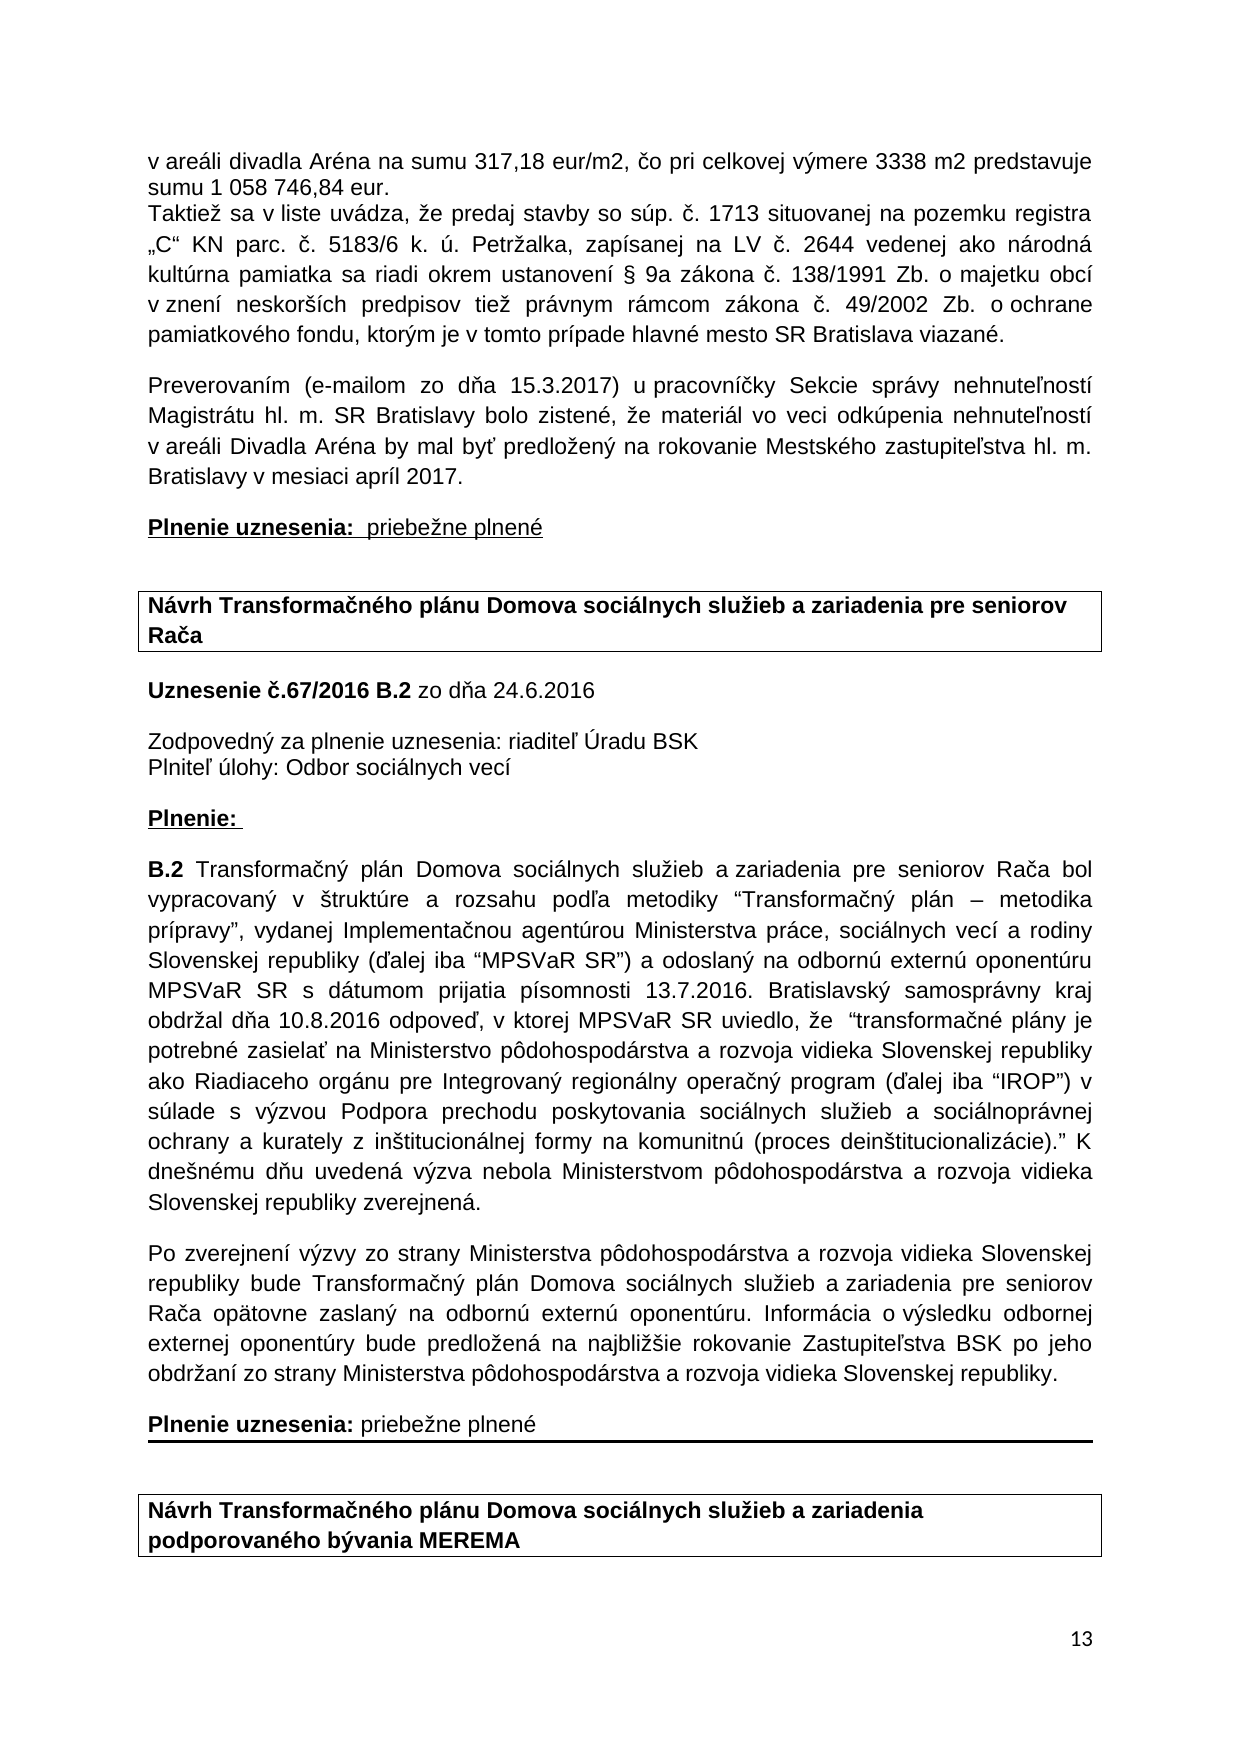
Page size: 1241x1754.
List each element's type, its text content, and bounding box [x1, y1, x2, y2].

text Taktiež sa v liste uvádza, že predaj stavby so súp. č. 1713 situovanej na pozemku registra „C“ KN parc. č. 5183/6 k. ú. Petržalka, zapísanej na LV č. 2644 vedenej ako národná kultúrna pamiatka sa riadi okrem ustanovení § 9a zákona č. 138/1991 Zb. o majetku obcí v znení neskorších predpisov tiež právnym rámcom zákona č. 49/2002 Zb. o ochrane pamiatkového fondu, ktorým je v tomto prípade hlavné mesto SR Bratislava viazané. [148, 200, 1093, 347]
text Plnenie: [148, 805, 1093, 831]
text Plnenie uznesenia: priebežne plnené [148, 514, 1093, 540]
text Návrh Transformačného plánu Domova sociálnych služieb a zariadenia pre seniorov Rača [139, 592, 1101, 651]
text Plniteľ úlohy: Odbor sociálnych vecí [148, 754, 1093, 780]
text Po zverejnení výzvy zo strany Ministerstva pôdohospodárstva a rozvoja vidieka Slovenskej republiky bude Transformačný plán Domova sociálnych služieb a zariadenia pre seniorov Rača opätovne zaslaný na odbornú externú oponentúru. Informácia o výsledku odbornej externej oponentúry bude predložená na najbližšie rokovanie Zastupiteľstva BSK po jeho obdržaní zo strany Ministerstva pôdohospodárstva a rozvoja vidieka Slovenskej republiky. [148, 1239, 1093, 1387]
text Uznesenie č.67/2016 B.2 zo dňa 24.6.2016 [148, 677, 1093, 703]
text Návrh Transformačného plánu Domova sociálnych služieb a zariadenia podporovaného bývania MEREMA [139, 1495, 1101, 1556]
text Plnenie uznesenia: priebežne plnené [148, 1411, 1093, 1440]
text Preverovaním (e-mailom zo dňa 15.3.2017) u pracovníčky Sekcie správy nehnuteľností Magistrátu hl. m. SR Bratislavy bolo zistené, že materiál vo veci odkúpenia nehnuteľností v areáli Divadla Aréna by mal byť predložený na rokovanie Mestského zastupiteľstva hl. m. Bratislavy v mesiaci apríl 2017. [148, 372, 1093, 489]
text Zodpovedný za plnenie uznesenia: riaditeľ Úradu BSK [148, 728, 1093, 754]
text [148, 148, 1093, 200]
text B.2 Transformačný plán Domova sociálnych služieb a zariadenia pre seniorov Rača bol vypracovaný v štruktúre a rozsahu podľa metodiky “Transformačný plán – metodika prípravy”, vydanej Implementačnou agentúrou Ministerstva práce, sociálnych vecí a rodiny Slovenskej republiky (ďalej iba “MPSVaR SR”) a odoslaný na odbornú externú oponentúru MPSVaR SR s dátumom prijatia písomnosti 13.7.2016. Bratislavský samosprávny kraj obdržal dňa 10.8.2016 odpoveď, v ktorej MPSVaR SR uviedlo, že “transformačné plány je potrebné zasielať na Ministerstvo pôdohospodárstva a rozvoja vidieka Slovenskej republiky ako Riadiaceho orgánu pre Integrovaný regionálny operačný program (ďalej iba “IROP”) v súlade s výzvou Podpora prechodu poskytovania sociálnych služieb a sociálnoprávnej ochrany a kurately z inštitucionálnej formy na komunitnú (proces deinštitucionalizácie).” K dnešnému dňu uvedená výzva nebola Ministerstvom pôdohospodárstva a rozvoja vidieka Slovenskej republiky zverejnená. [148, 856, 1093, 1215]
